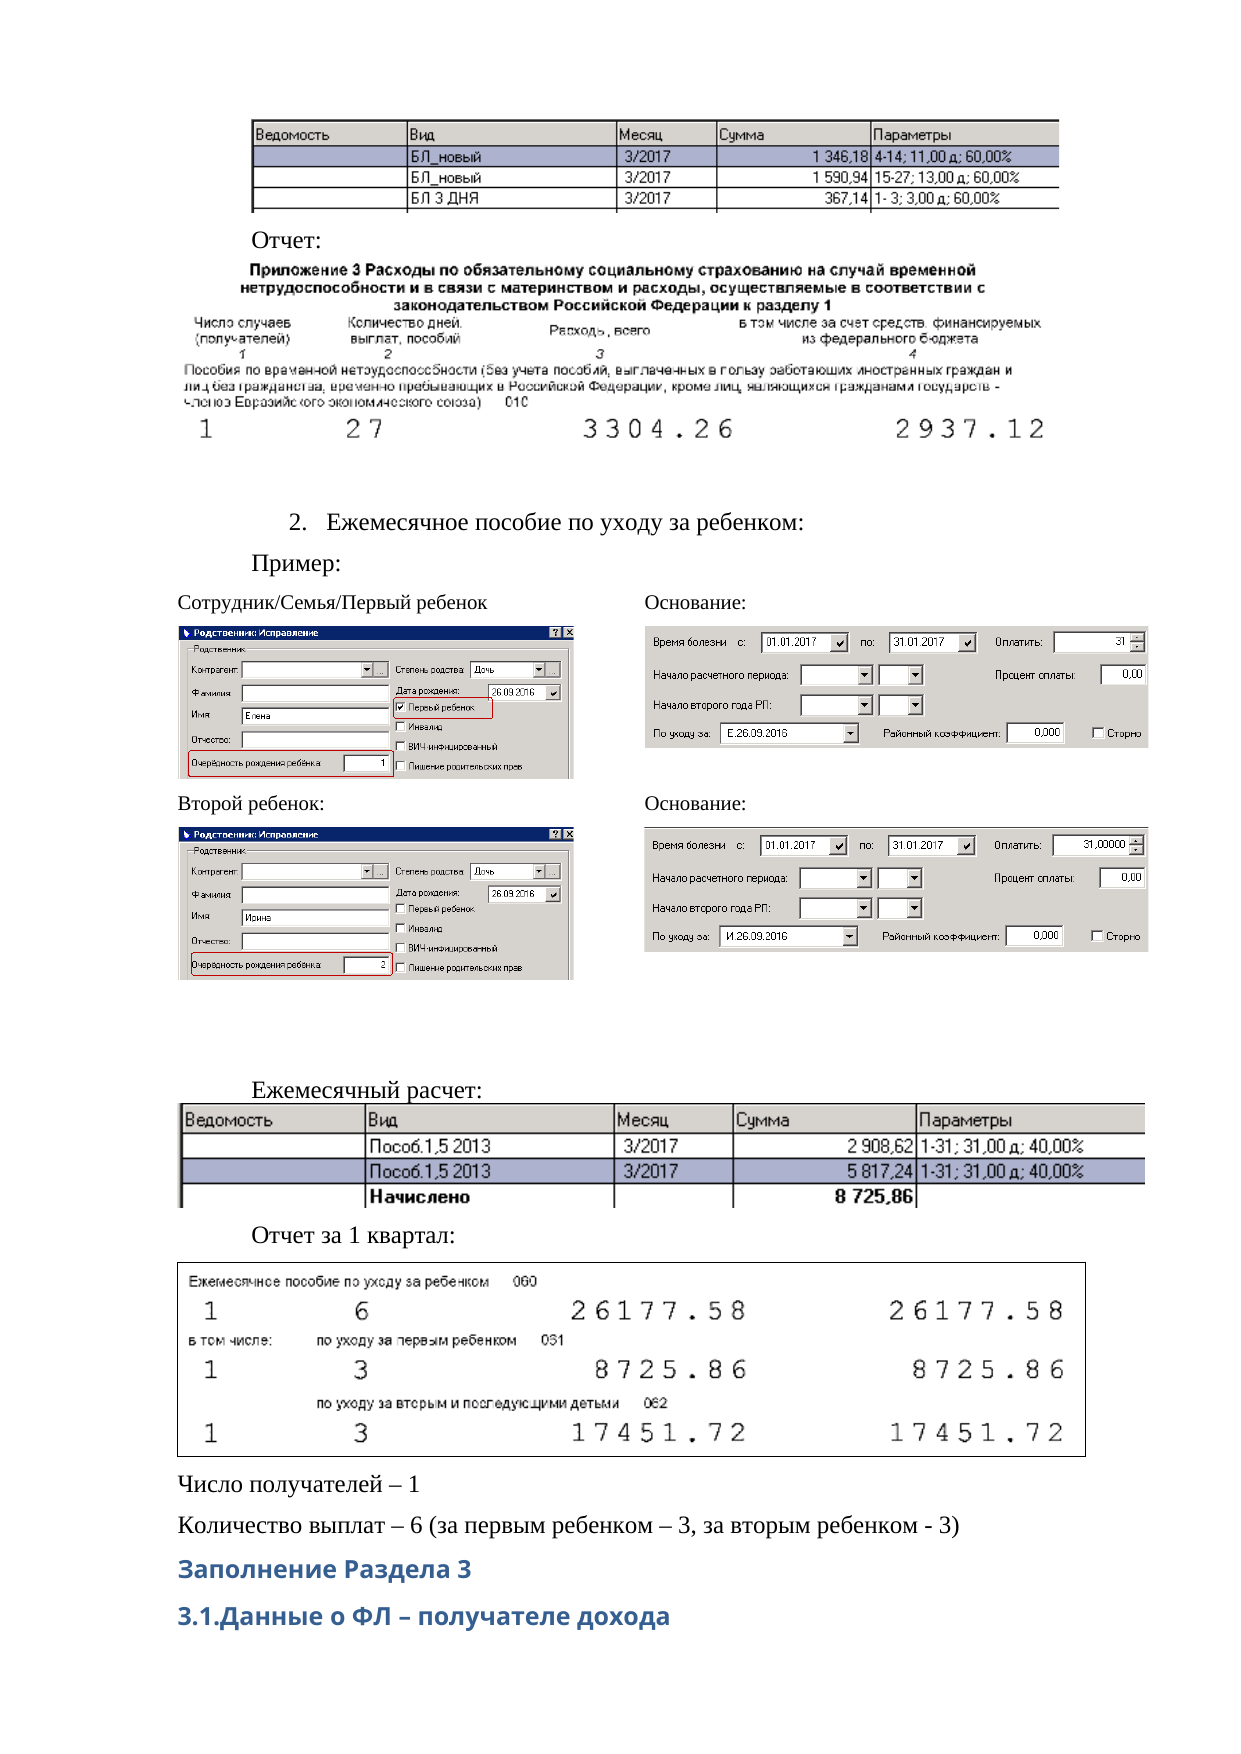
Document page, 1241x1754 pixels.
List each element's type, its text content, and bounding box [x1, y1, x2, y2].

picture [177, 1103, 1145, 1208]
table_header Сотрудник/Семья/Первый ребенок [166, 577, 633, 778]
picture [251, 118, 1060, 213]
table_cell Второй ребенок: [166, 778, 633, 980]
text Заполнение Раздела 3 [177, 1552, 1152, 1586]
text 3.1.Данные о ФЛ – получателе дохода [177, 1598, 1152, 1632]
picture [177, 827, 574, 980]
text Пример: [177, 548, 1152, 577]
text Количество выплат – 6 (за первым ребенком – 3, за вторым ребенком - 3) [177, 1510, 1152, 1539]
text Отчет за 1 квартал: [177, 1220, 1152, 1249]
picture [177, 626, 574, 779]
picture [178, 1263, 1085, 1456]
text Число получателей – 1 [177, 1469, 1152, 1498]
table_header Основание: [633, 577, 1163, 778]
list Ежемесячное пособие по уходу за ребенком: [288, 507, 1152, 536]
picture [644, 626, 1149, 748]
picture [644, 827, 1149, 952]
table_cell Основание: [633, 778, 1163, 980]
picture [177, 254, 1068, 458]
